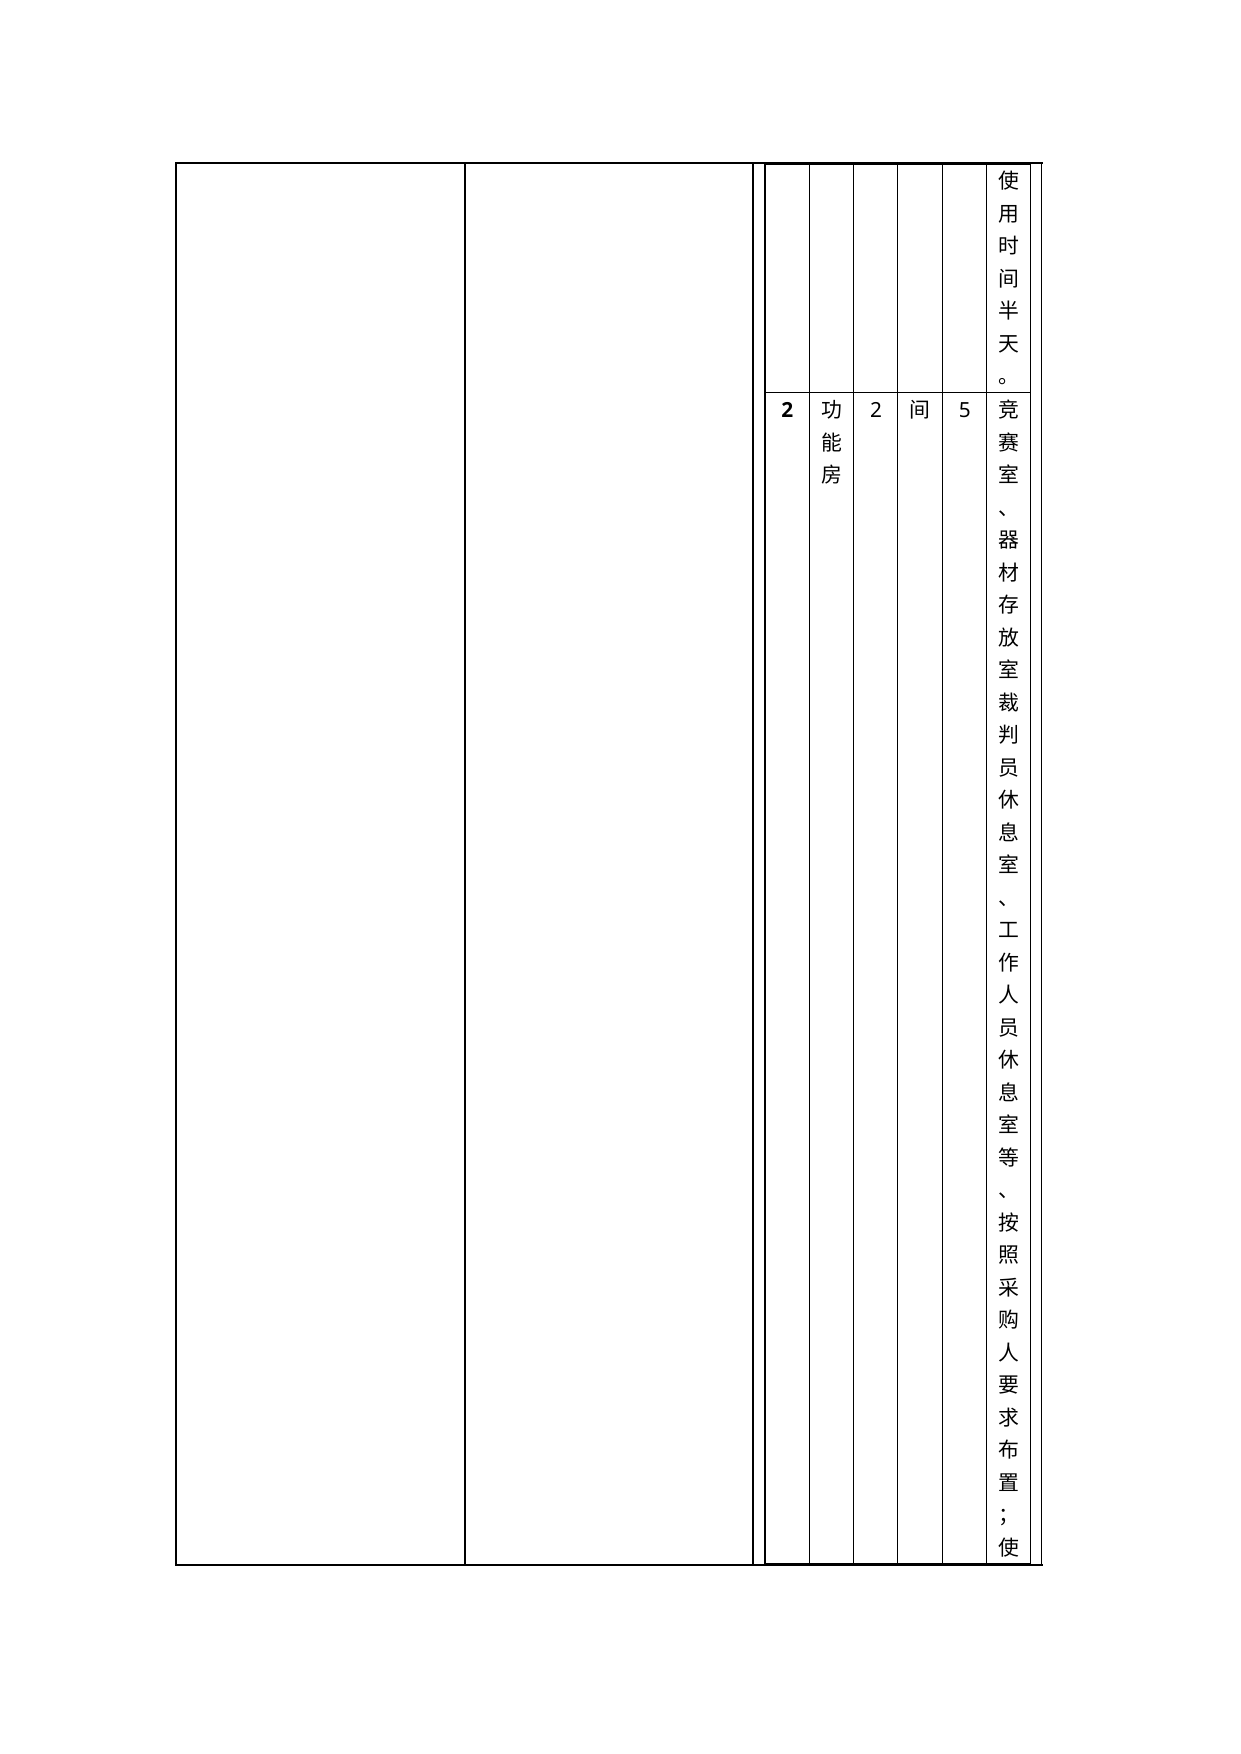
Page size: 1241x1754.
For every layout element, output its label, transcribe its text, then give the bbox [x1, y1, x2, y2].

table_cell [810, 393, 853, 1563]
table_cell [987, 393, 1030, 1563]
table_cell [754, 164, 764, 1564]
table_cell [810, 165, 853, 392]
table_cell [766, 393, 809, 1563]
table_cell 1 [177, 164, 464, 1564]
table_cell [943, 393, 986, 1563]
table_cell [854, 393, 897, 1563]
table_cell [898, 165, 942, 392]
table_cell [854, 165, 897, 392]
table_cell [1031, 164, 1041, 1564]
table_cell ★ [466, 164, 752, 1564]
table_cell [898, 393, 942, 1563]
table_cell [766, 165, 809, 392]
table_cell [943, 165, 986, 392]
table_cell [987, 165, 1030, 392]
